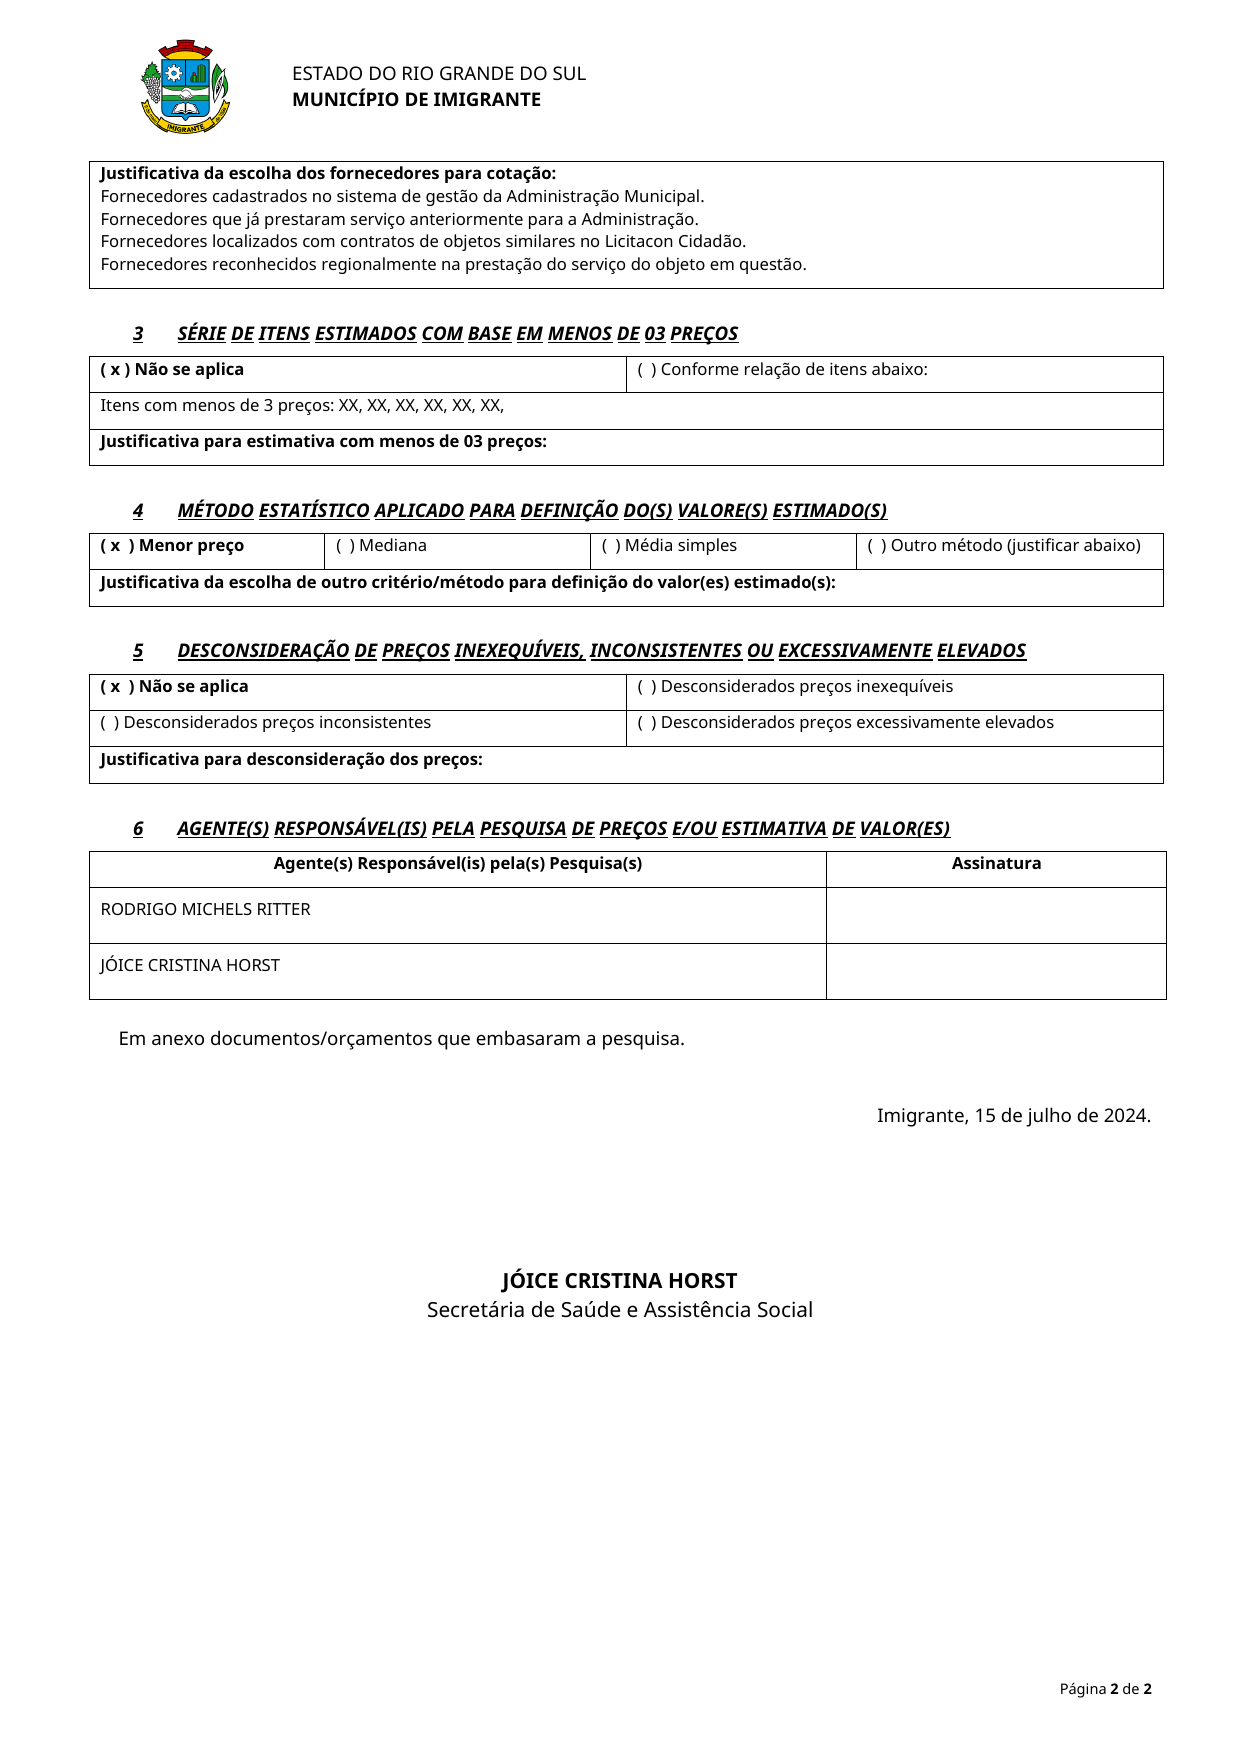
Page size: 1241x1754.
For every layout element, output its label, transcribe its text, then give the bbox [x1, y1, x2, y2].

subtitle Agente(s) Responsável(is) pela pesquisa de preços e/ou estimativa de valor(es) [133, 815, 1152, 840]
table_cell [827, 944, 1166, 999]
table_header ( ) Conforme relação de itens abaixo: [627, 357, 1163, 392]
table_cell RODRIGO MICHELS RITTER [90, 888, 826, 943]
table_cell Justificativa da escolha de outro critério/método para definição do valor(es) estimado(s): [90, 570, 1163, 606]
table_cell ( ) Desconsiderados preços inconsistentes [90, 711, 626, 746]
table_header Assinatura [827, 852, 1166, 887]
table_cell JÓICE CRISTINA HORST [90, 944, 826, 999]
table_header ( ) Média simples [591, 534, 856, 569]
table_cell Justificativa para estimativa com menos de 03 preços: [90, 430, 1163, 465]
subtitle Desconsideração de preços Inexequíveis, Inconsistentes ou Excessivamente Elevados [133, 638, 1152, 663]
subtitle Método Estatístico aplicado para definição do(s) valore(s) Estimado(s) [133, 497, 1152, 523]
picture [138, 38, 232, 135]
table_header Agente(s) Responsável(is) pela(s) Pesquisa(s) [90, 852, 826, 887]
text Imigrante, 15 de julho de 2024. [89, 1102, 1152, 1127]
table_header ( x ) Não se aplica [90, 675, 626, 710]
table_header ( ) Outro método (justificar abaixo) [857, 534, 1163, 569]
table_header ( x ) Não se aplica [90, 357, 626, 392]
text Secretária de Saúde e Assistência Social [89, 1295, 1152, 1323]
table_cell Itens com menos de 3 preços: XX, XX, XX, XX, XX, XX, [90, 393, 1163, 428]
table_header ( x ) Menor preço [90, 534, 324, 569]
table_cell ( ) Desconsiderados preços excessivamente elevados [627, 711, 1163, 746]
text Em anexo documentos/orçamentos que embasaram a pesquisa. [89, 1025, 1152, 1051]
table_header ( ) Mediana [325, 534, 590, 569]
table_cell Justificativa da escolha dos fornecedores para cotação: Fornecedores cadastrados no sistema de gestão da Administração Municipal. Fornecedores que já prestaram serviço anteriormente para a Administração. Fornecedores localizados com contratos de objetos similares no Licitacon Cidadão. Fornecedores reconhecidos regionalmente na prestação do serviço do objeto em questão. [90, 162, 1163, 288]
table_cell [827, 888, 1166, 943]
subtitle Série De Itens Estimados com Base em menos de 03 preços [133, 320, 1152, 346]
table_header ( ) Desconsiderados preços inexequíveis [627, 675, 1163, 710]
table_cell Justificativa para desconsideração dos preços: [90, 747, 1163, 782]
text JÓICE CRISTINA HORST [89, 1267, 1152, 1295]
